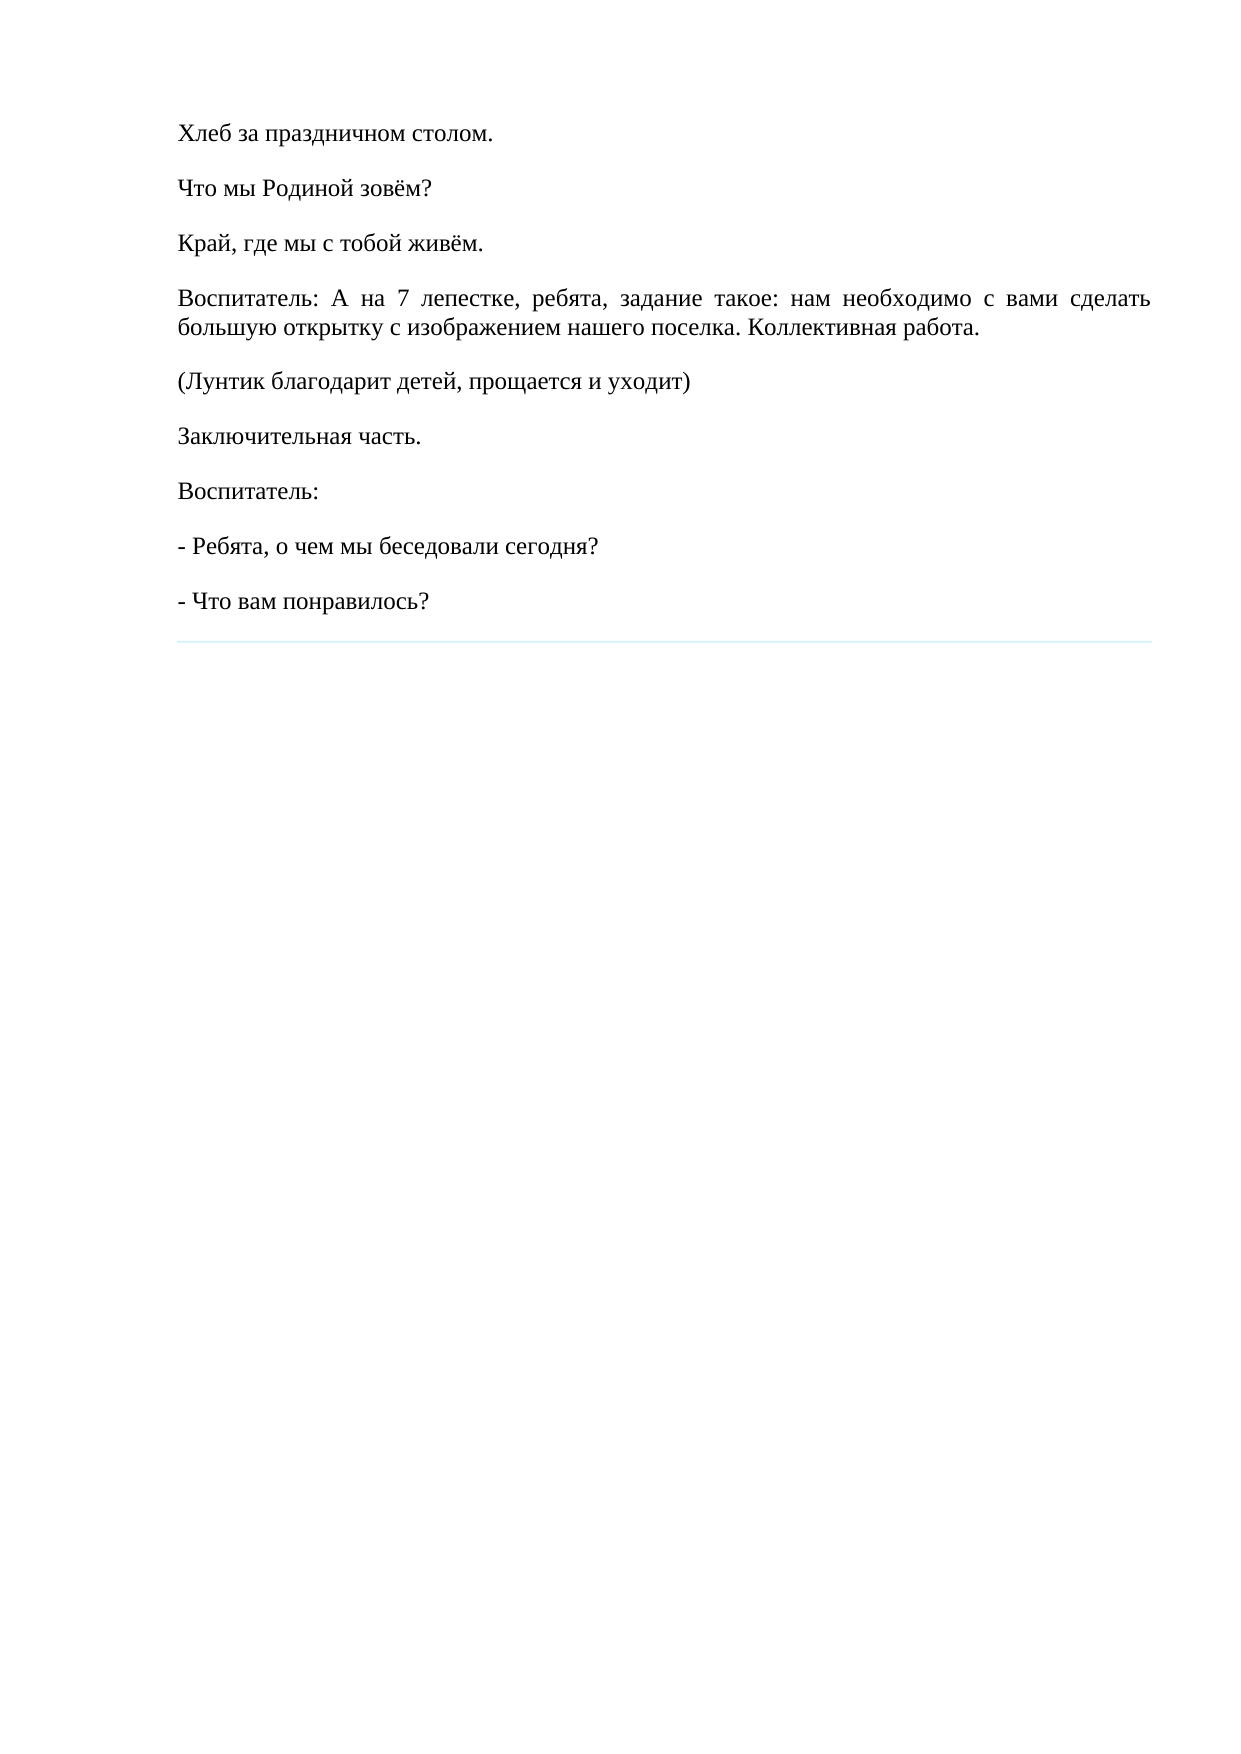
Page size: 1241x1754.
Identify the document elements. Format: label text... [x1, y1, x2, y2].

text Заключительная часть. [177, 421, 1152, 450]
text Воспитатель: А на 7 лепестке, ребята, задание такое: нам необходимо с вами сделать большую открытку с изображением нашего поселка. Коллективная работа. [177, 283, 1152, 340]
text - Ребята, о чем мы беседовали сегодня? [177, 531, 1152, 560]
text (Лунтик благодарит детей, прощается и уходит) [177, 366, 1152, 395]
text Воспитатель: [177, 476, 1152, 505]
text Что мы Родиной зовём? [177, 173, 1152, 202]
text Хлеб за праздничном столом. [177, 118, 1152, 147]
text Край, где мы с тобой живём. [177, 228, 1152, 257]
text - Что вам понравилось? [177, 586, 1152, 615]
